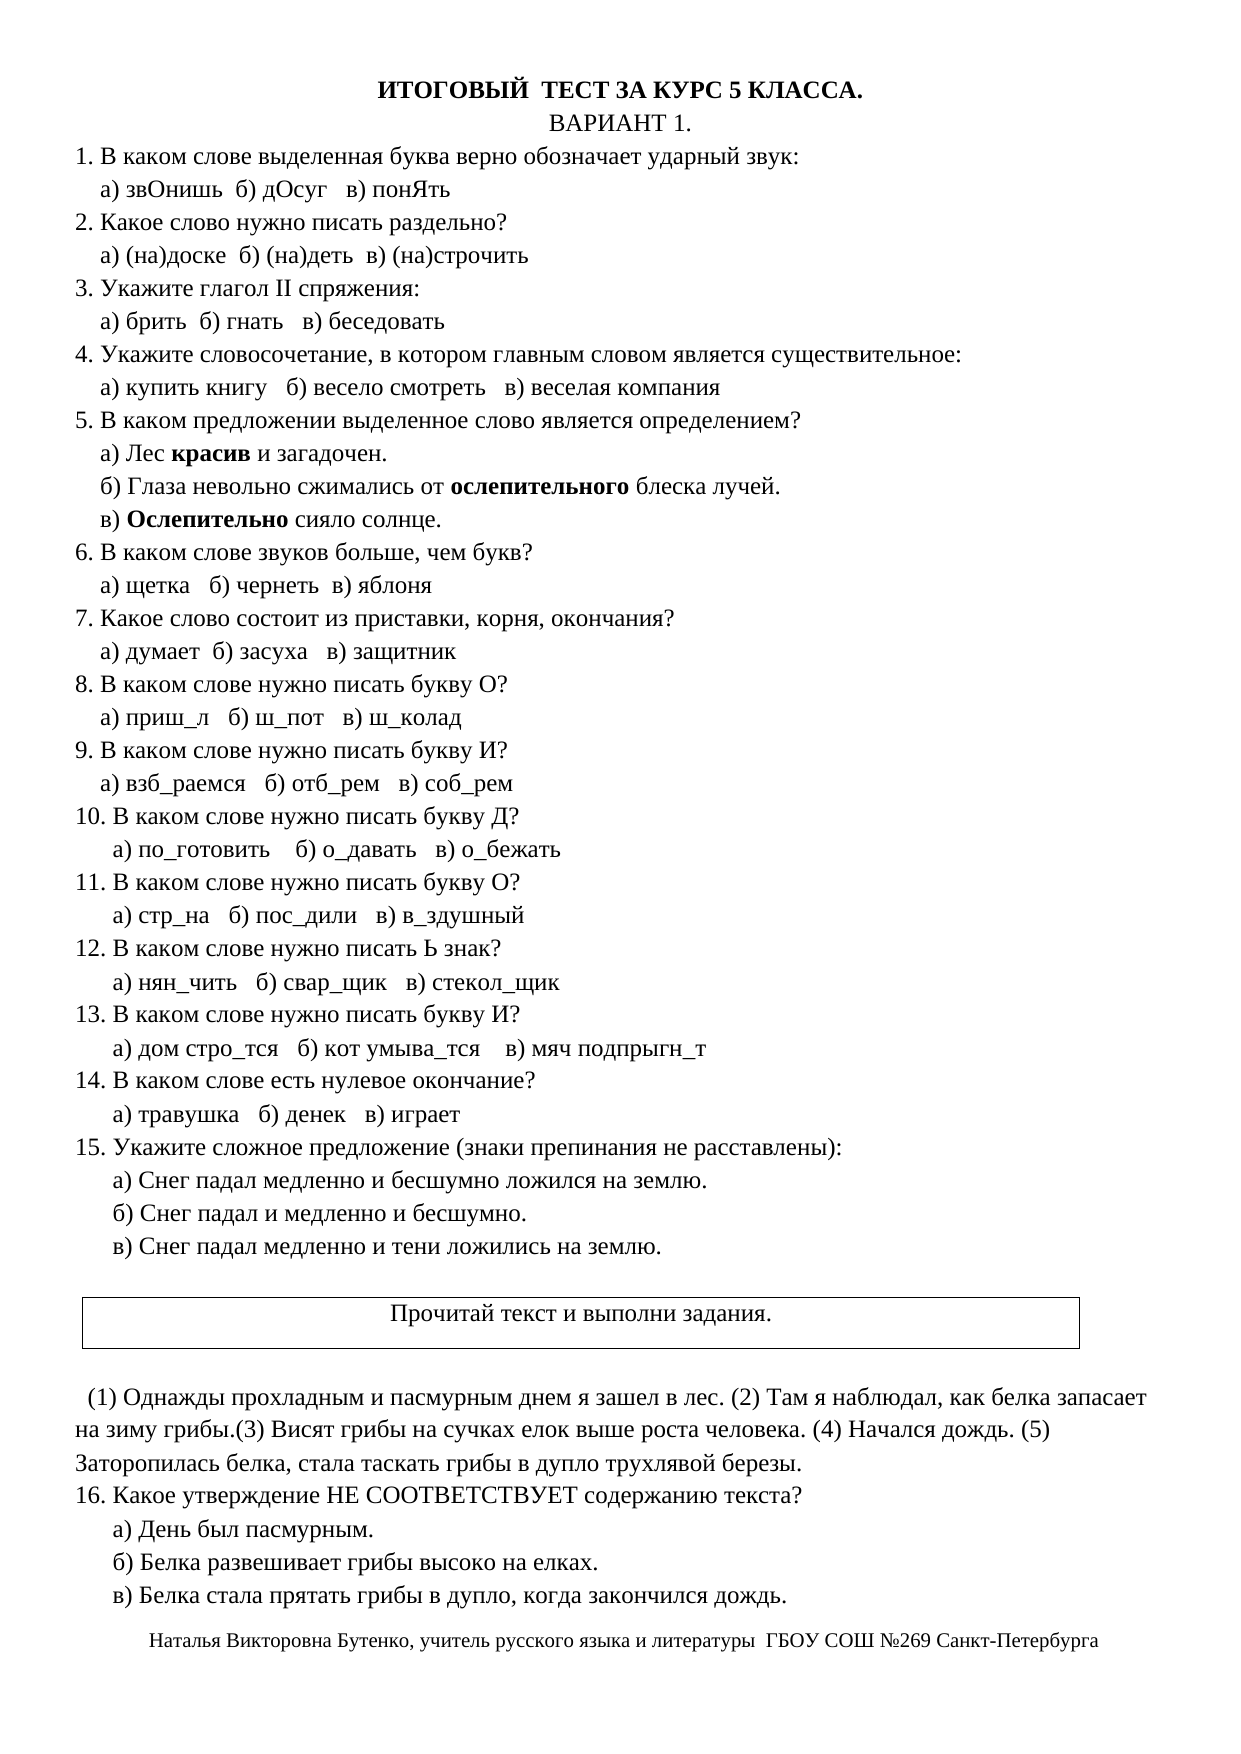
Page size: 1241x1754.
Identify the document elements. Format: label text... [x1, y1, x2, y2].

text 10. В каком слове нужно писать букву Д? [75, 801, 1165, 830]
text 3. Укажите глагол II спряжения: [75, 273, 1165, 302]
text а) взб_раемся б) отб_рем в) соб_рем [75, 768, 1165, 797]
text а) приш_л б) ш_пот в) ш_колад [75, 702, 1165, 731]
text 6. В каком слове звуков больше, чем букв? [75, 537, 1165, 566]
text б) Глаза невольно сжимались от ослепительного блеска лучей. [75, 471, 1165, 500]
text 2. Какое слово нужно писать раздельно? [75, 207, 1165, 236]
text а) нян_чить б) свар_щик в) стекол_щик [75, 967, 1165, 995]
text а) День был пасмурным. [75, 1514, 1165, 1542]
text а) думает б) засуха в) защитник [75, 636, 1165, 665]
text а) дом стро_тся б) кот умыва_тся в) мяч подпрыгн_т [75, 1033, 1165, 1061]
text а) брить б) гнать в) беседовать [75, 306, 1165, 335]
text а) по_готовить б) о_давать в) о_бежать [75, 834, 1165, 863]
text в) Белка стала прятать грибы в дупло, когда закончился дождь. [75, 1580, 1165, 1608]
text 15. Укажите сложное предложение (знаки препинания не расставлены): [75, 1132, 1165, 1160]
text ВАРИАНТ 1. [75, 108, 1165, 137]
text 8. В каком слове нужно писать букву О? [75, 669, 1165, 698]
text б) Белка развешивает грибы высоко на елках. [75, 1547, 1165, 1575]
text 4. Укажите словосочетание, в котором главным словом является существительное: [75, 339, 1165, 368]
text (1) Однажды прохладным и пасмурным днем я зашел в лес. (2) Там я наблюдал, как белка запасает на зиму грибы.(3) Висят грибы на сучках елок выше роста человека. (4) Начался дождь. (5) Заторопилась белка, стала таскать грибы в дупло трухлявой березы. [75, 1382, 1165, 1476]
text а) Снег падал медленно и бесшумно ложился на землю. [75, 1165, 1165, 1193]
text 5. В каком предложении выделенное слово является определением? [75, 405, 1165, 434]
text а) купить книгу б) весело смотреть в) веселая компания [75, 372, 1165, 401]
text 9. В каком слове нужно писать букву И? [75, 735, 1165, 764]
text а) звОнишь б) дОсуг в) понЯть [75, 174, 1165, 203]
text 7. Какое слово состоит из приставки, корня, окончания? [75, 603, 1165, 632]
text а) травушка б) денек в) играет [75, 1099, 1165, 1127]
text а) стр_на б) пос_дили в) в_здушный [75, 901, 1165, 929]
text 14. В каком слове есть нулевое окончание? [75, 1066, 1165, 1094]
table_header Прочитай текст и выполни задания. [83, 1298, 1079, 1348]
text 11. В каком слове нужно писать букву О? [75, 867, 1165, 896]
text ИТОГОВЫЙ ТЕСТ ЗА КУРС 5 КЛАССА. [75, 75, 1165, 104]
text 16. Какое утверждение НЕ СООТВЕТСТВУЕТ содержанию текста? [75, 1481, 1165, 1509]
text 1. В каком слове выделенная буква верно обозначает ударный звук: [75, 141, 1165, 170]
text а) Лес красив и загадочен. [75, 438, 1165, 467]
text в) Снег падал медленно и тени ложились на землю. [75, 1231, 1165, 1259]
text 13. В каком слове нужно писать букву И? [75, 999, 1165, 1028]
text а) (на)доске б) (на)деть в) (на)строчить [75, 240, 1165, 269]
text а) щетка б) чернеть в) яблоня [75, 570, 1165, 599]
text в) Ослепительно сияло солнце. [75, 504, 1165, 533]
text б) Снег падал и медленно и бесшумно. [75, 1198, 1165, 1226]
text 12. В каком слове нужно писать Ь знак? [75, 933, 1165, 962]
